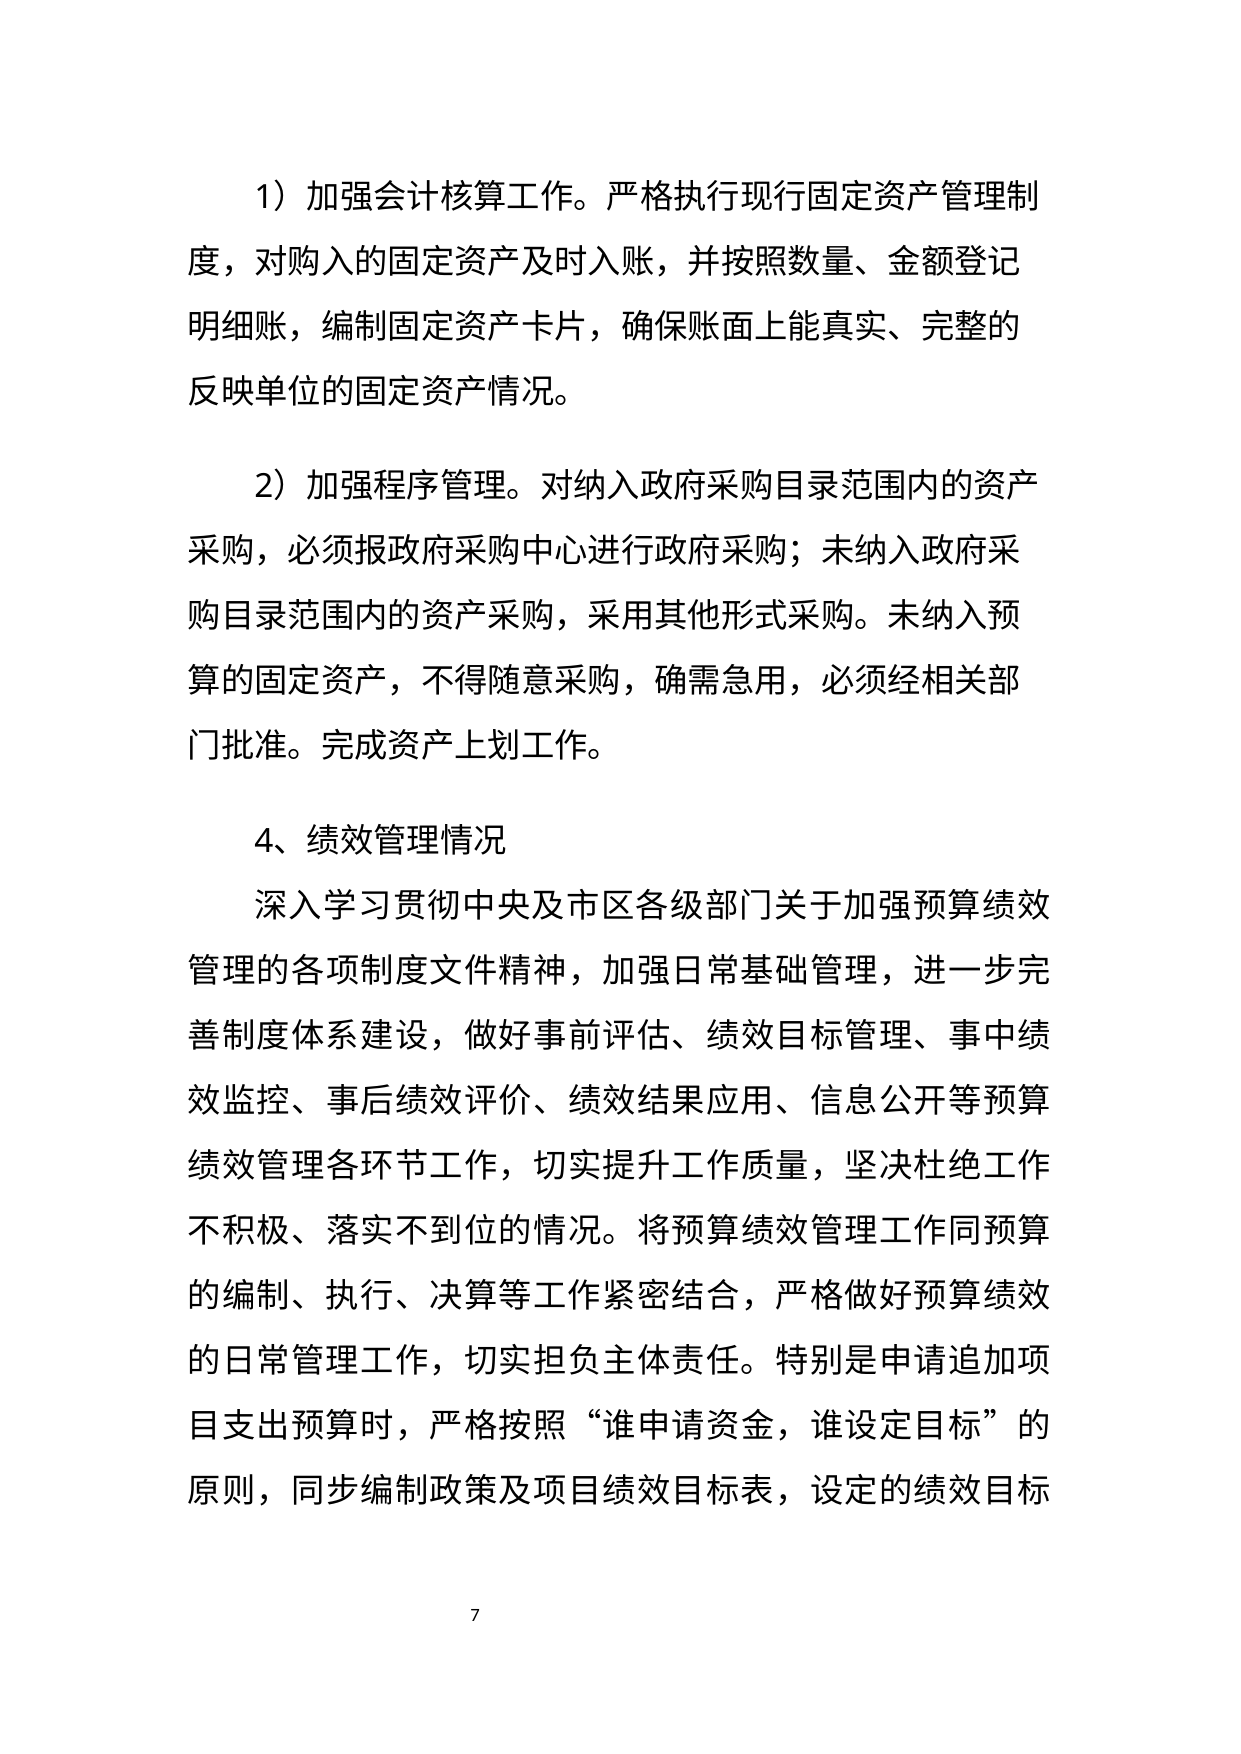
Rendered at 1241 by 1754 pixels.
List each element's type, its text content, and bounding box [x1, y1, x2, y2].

text 4、绩效管理情况 [187, 805, 1053, 870]
text 1）加强会计核算工作。严格执行现行固定资产管理制度，对购入的固定资产及时入账，并按照数量、金额登记明细账，编制固定资产卡片，确保账面上能真实、完整的反映单位的固定资产情况。 [187, 162, 1053, 422]
text 2）加强程序管理。对纳入政府采购目录范围内的资产采购，必须报政府采购中心进行政府采购；未纳入政府采购目录范围内的资产采购，采用其他形式采购。未纳入预算的固定资产，不得随意采购，确需急用，必须经相关部门批准。完成资产上划工作。 [187, 451, 1053, 776]
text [187, 870, 1053, 1520]
